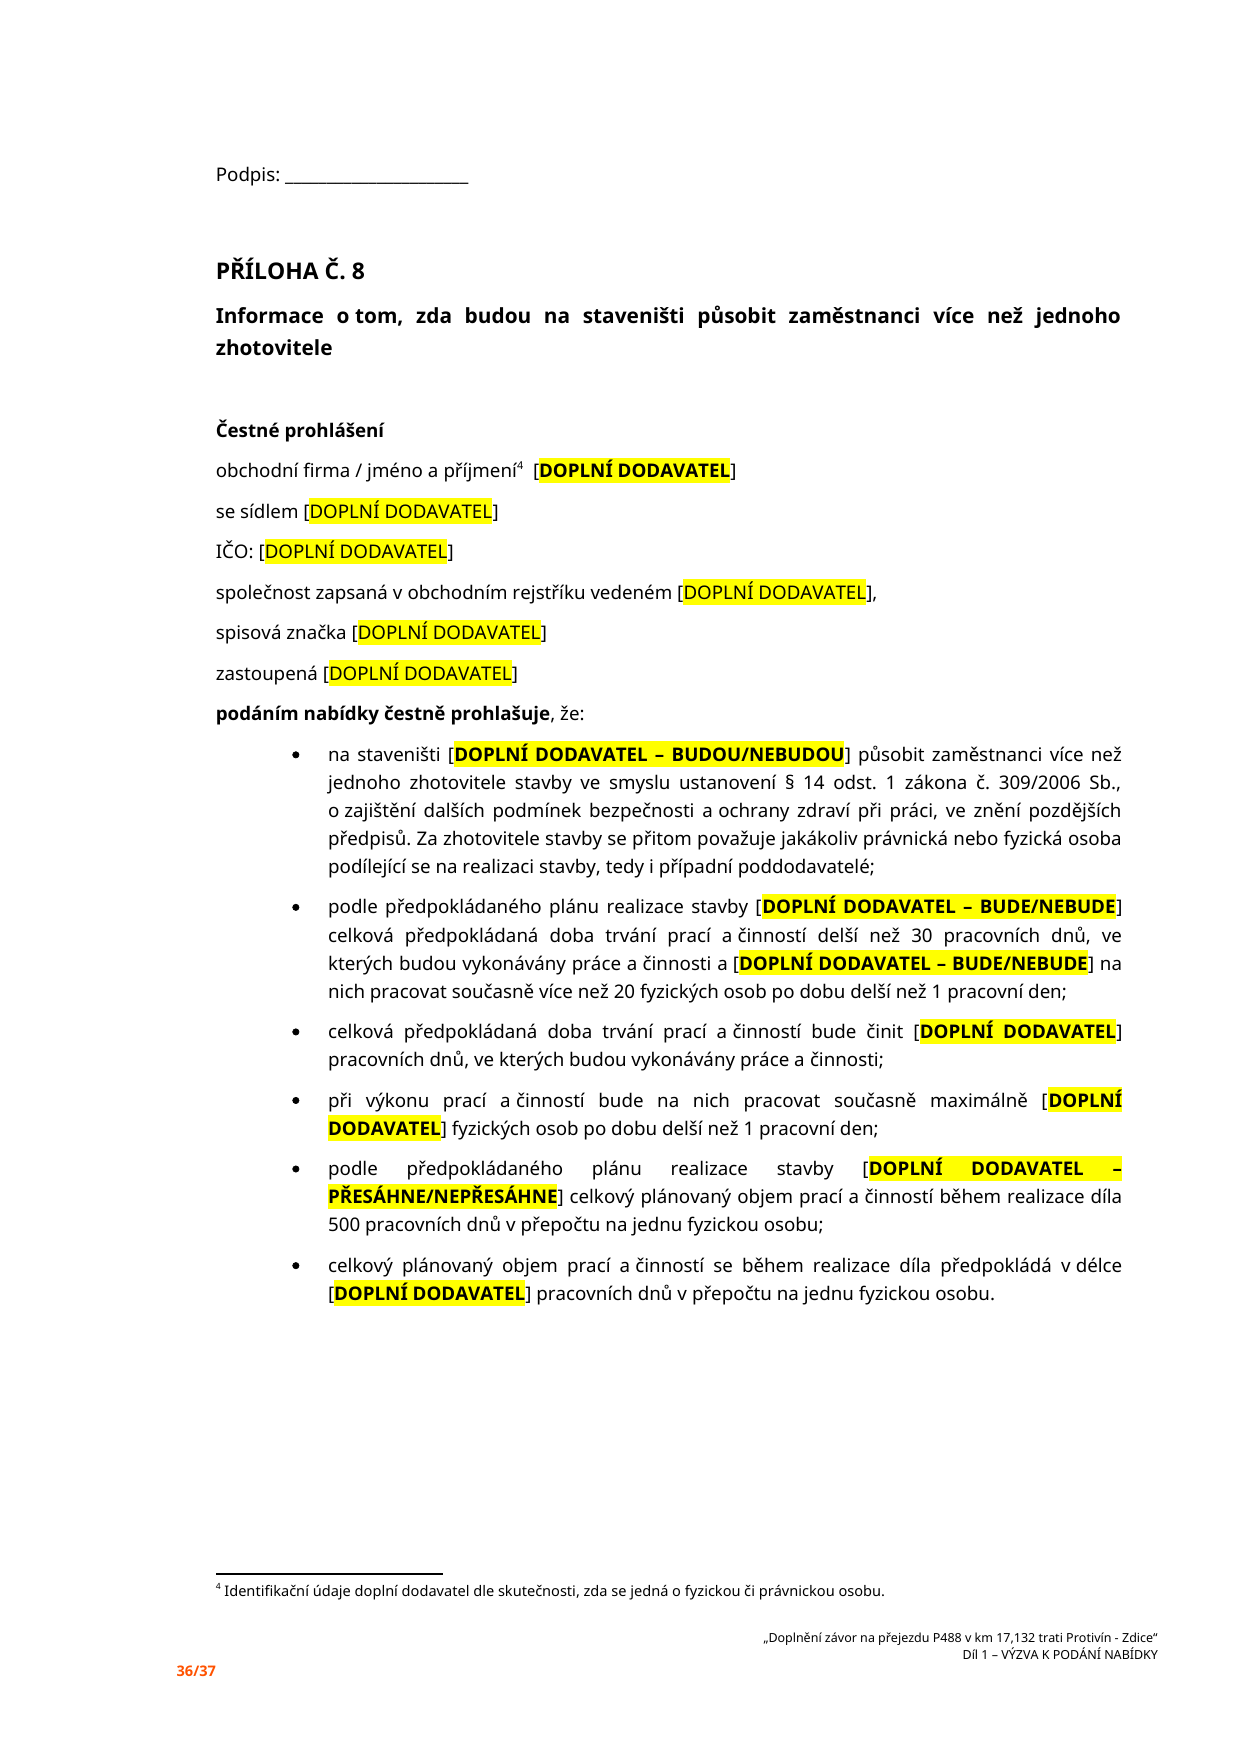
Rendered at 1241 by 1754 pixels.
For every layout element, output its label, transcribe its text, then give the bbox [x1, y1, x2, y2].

text společnost zapsaná v obchodním rejstříku vedeném [DOPLNÍ DODAVATEL], [866, 579, 1122, 605]
text Příloha č. 8 [216, 255, 1122, 286]
text podle předpokládaného plánu realizace stavby [DOPLNÍ DODAVATEL – BUDE/NEBUDE] celková předpokládaná doba trvání prací a činností delší než 30 pracovních dnů, ve kterých budou vykonávány práce a činnosti a [DOPLNÍ DODAVATEL – BUDE/NEBUDE] na nich pracovat současně více než 20 fyzických osob po dobu delší než 1 pracovní den; [292, 894, 1122, 1003]
text celkový plánovaný objem prací a činností se během realizace díla předpokládá v délce [DOPLNÍ DODAVATEL] pracovních dnů v přepočtu na jednu fyzickou osobu. [292, 1252, 1122, 1306]
text na staveništi [DOPLNÍ DODAVATEL – BUDOU/NEBUDOU] působit zaměstnanci více než jednoho zhotovitele stavby ve smyslu ustanovení § 14 odst. 1 zákona č. 309/2006 Sb., o zajištění dalších podmínek bezpečnosti a ochrany zdraví při práci, ve znění pozdějších předpisů. Za zhotovitele stavby se přitom považuje jakákoliv právnická nebo fyzická osoba podílející se na realizaci stavby, tedy i případní poddodavatelé; [292, 741, 1122, 879]
text se sídlem [DOPLNÍ DODAVATEL] [492, 498, 1122, 524]
text obchodní firma / jméno a příjmení [DOPLNÍ DODAVATEL] [730, 458, 1122, 483]
text se sídlem [DOPLNÍ DODAVATEL] [216, 498, 309, 524]
text spisová značka [DOPLNÍ DODAVATEL] [541, 620, 1122, 645]
text podáním nabídky čestně prohlašuje, že: [216, 701, 1122, 726]
text zastoupená [DOPLNÍ DODAVATEL] [512, 660, 1122, 686]
text při výkonu prací a činností bude na nich pracovat současně maximálně [DOPLNÍ DODAVATEL] fyzických osob po dobu delší než 1 pracovní den; [292, 1087, 1122, 1141]
text zastoupená [DOPLNÍ DODAVATEL] [216, 660, 329, 686]
text podle předpokládaného plánu realizace stavby [DOPLNÍ DODAVATEL – PŘESÁHNE/NEPŘESÁHNE] celkový plánovaný objem prací a činností během realizace díla 500 pracovních dnů v přepočtu na jednu fyzickou osobu; [292, 1156, 1122, 1237]
text Podpis: ______________________ [216, 161, 1122, 187]
text spisová značka [DOPLNÍ DODAVATEL] [216, 620, 358, 645]
text společnost zapsaná v obchodním rejstříku vedeném [DOPLNÍ DODAVATEL], [216, 579, 683, 605]
text Čestné prohlášení [216, 417, 1122, 443]
text celková předpokládaná doba trvání prací a činností bude činit [DOPLNÍ DODAVATEL] pracovních dnů, ve kterých budou vykonávány práce a činnosti; [292, 1018, 1122, 1072]
text IČO: [DOPLNÍ DODAVATEL] [447, 539, 1122, 564]
text obchodní firma / jméno a příjmení [DOPLNÍ DODAVATEL] [216, 458, 539, 483]
text Informace o tom, zda budou na staveništi působit zaměstnanci více než jednoho zhotovitele [216, 302, 1122, 361]
